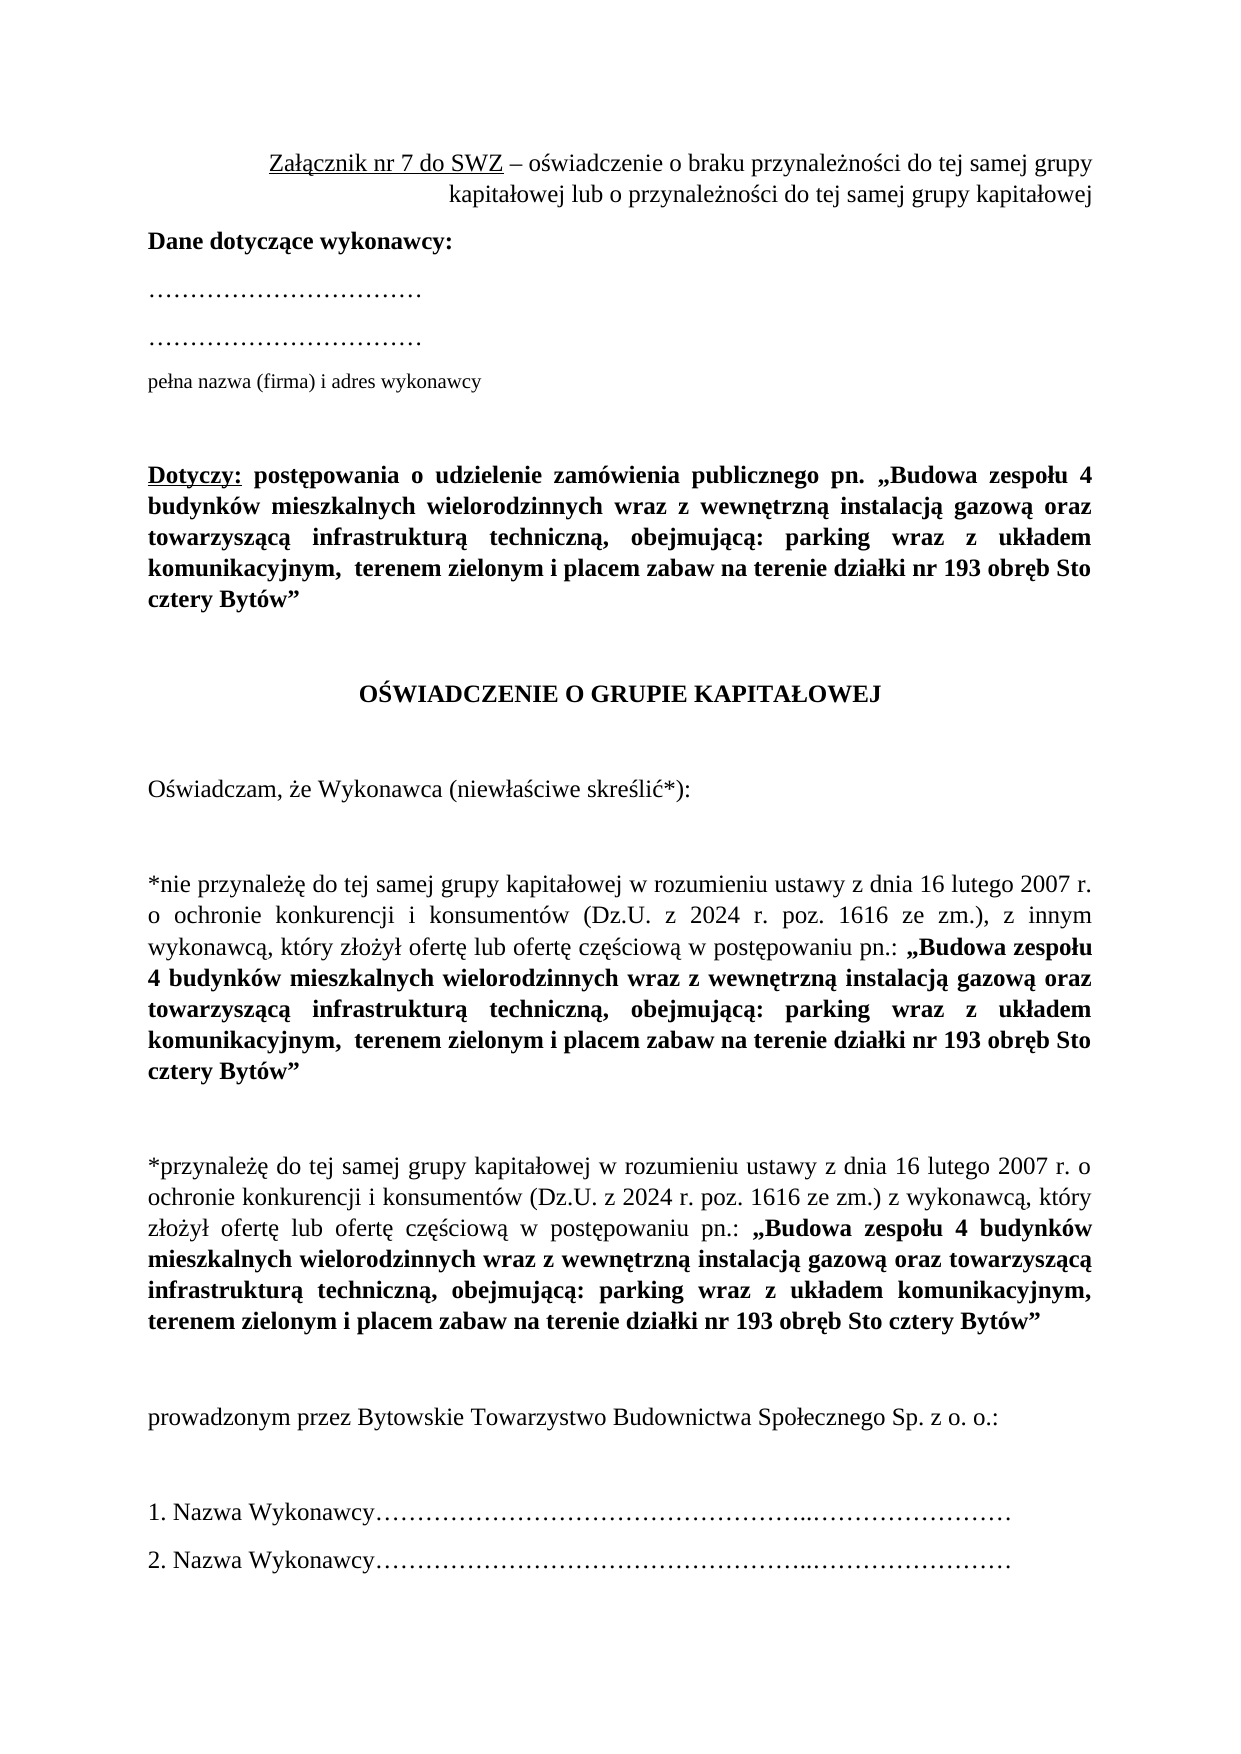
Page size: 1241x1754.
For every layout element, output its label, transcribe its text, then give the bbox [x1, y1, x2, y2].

text *nie przynależę do tej samej grupy kapitałowej w rozumieniu ustawy z dnia 16 lutego 2007 r. o ochronie konkurencji i konsumentów (Dz.U. z 2024 r. poz. 1616 ze zm.), z innym wykonawcą, który złożył ofertę lub ofertę częściową w postępowaniu pn.: „Budowa zespołu 4 budynków mieszkalnych wielorodzinnych wraz z wewnętrzną instalacją gazową oraz towarzyszącą infrastrukturą techniczną, obejmującą: parking wraz z układem komunikacyjnym, terenem zielonym i placem zabaw na terenie działki nr 193 obręb Sto cztery Bytów” [148, 869, 1093, 1084]
text …………………………… [148, 322, 1093, 351]
text *przynależę do tej samej grupy kapitałowej w rozumieniu ustawy z dnia 16 lutego 2007 r. o ochronie konkurencji i konsumentów (Dz.U. z 2024 r. poz. 1616 ze zm.) z wykonawcą, który złożył ofertę lub ofertę częściową w postępowaniu pn.: „Budowa zespołu 4 budynków mieszkalnych wielorodzinnych wraz z wewnętrzną instalacją gazową oraz towarzyszącą infrastrukturą techniczną, obejmującą: parking wraz z układem komunikacyjnym, terenem zielonym i placem zabaw na terenie działki nr 193 obręb Sto cztery Bytów” [148, 1151, 1093, 1335]
text Oświadczam, że Wykonawca (niewłaściwe skreślić*): [148, 774, 1093, 803]
text Załącznik nr 7 do SWZ – oświadczenie o braku przynależności do tej samej grupy kapitałowej lub o przynależności do tej samej grupy kapitałowej [148, 148, 1093, 207]
text pełna nazwa (firma) i adres wykonawcy [148, 369, 1093, 393]
text Dane dotyczące wykonawcy: [148, 226, 1093, 255]
text prowadzonym przez Bytowskie Towarzystwo Budownictwa Społecznego Sp. z o. o.: [148, 1402, 1093, 1431]
text 2. Nazwa Wykonawcy……………………………………………..…………………… [148, 1545, 1093, 1574]
text …………………………… [148, 274, 1093, 303]
text Dotyczy: postępowania o udzielenie zamówienia publicznego pn. „Budowa zespołu 4 budynków mieszkalnych wielorodzinnych wraz z wewnętrzną instalacją gazową oraz towarzyszącą infrastrukturą techniczną, obejmującą: parking wraz z układem komunikacyjnym, terenem zielonym i placem zabaw na terenie działki nr 193 obręb Sto cztery Bytów” [148, 460, 1093, 613]
text 1. Nazwa Wykonawcy……………………………………………..…………………… [148, 1497, 1093, 1526]
text OŚWIADCZENIE O GRUPIE KAPITAŁOWEJ [148, 679, 1093, 707]
